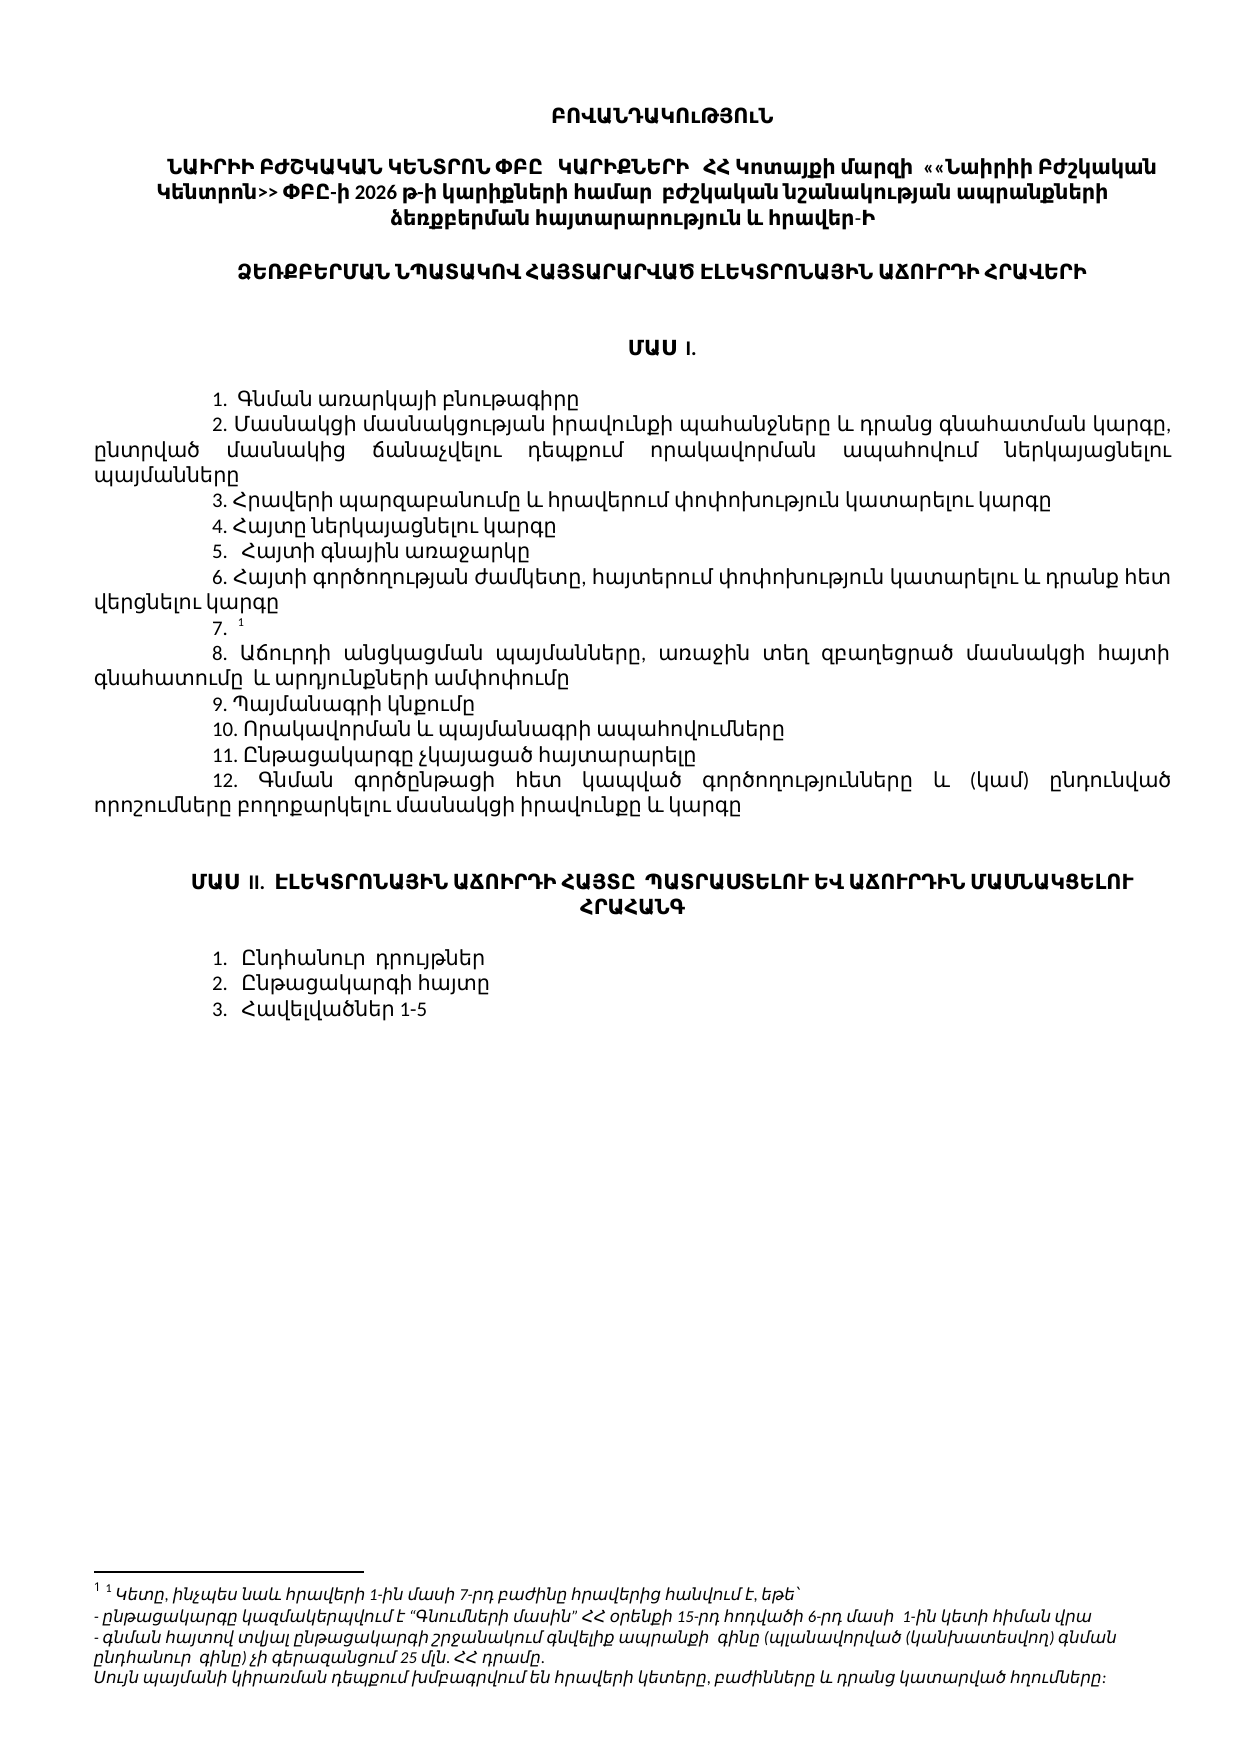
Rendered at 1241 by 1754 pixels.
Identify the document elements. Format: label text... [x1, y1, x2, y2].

text 1. Գնման առարկայի բնութագիրը [94, 386, 1171, 411]
text 10. Որակավորման և պայմանագրի ապահովումները [94, 716, 1171, 742]
text 4. Հայտը ներկայացնելու կարգը [94, 513, 1171, 538]
text 7. 1 [94, 615, 1171, 640]
text 3. Հրավերի պարզաբանումը և հրավերում փոփոխություն կատարելու կարգը [94, 488, 1171, 513]
text 2. Ընթացակարգի հայտը [94, 971, 1171, 996]
text 11. Ընթացակարգը չկայացած հայտարարելը [94, 742, 1171, 767]
text 9. Պայմանագրի կնքումը [94, 691, 1171, 716]
text 3. Հավելվածներ 1-5 [94, 996, 1171, 1021]
text ԲՈՎԱՆԴԱԿՈւԹՅՈւՆ [94, 103, 1171, 128]
text ՁԵՌՔԲԵՐՄԱՆ ՆՊԱՏԱԿՈՎ ՀԱՅՏԱՐԱՐՎԱԾ ԷԼԵԿՏՐՈՆԱՅԻՆ ԱՃՈՒՐԴԻ ՀՐԱՎԵՐԻ [94, 259, 1171, 284]
text 12. Գնման գործընթացի հետ կապված գործողությունները և (կամ) ընդունված որոշումները բողոքարկելու մասնակցի իրավունքը և կարգը [94, 767, 1171, 818]
text 5. Հայտի գնային առաջարկը [94, 538, 1171, 564]
text 2. Մասնակցի մասնակցության իրավունքի պահանջները և դրանց գնահատման կարգը, ընտրված մասնակից ճանաչվելու դեպքում որակավորման ապահովում ներկայացնելու պայմանները [94, 411, 1171, 488]
text ՆԱԻՐԻԻ ԲԺՇԿԱԿԱՆ ԿԵՆՏՐՈՆ ՓԲԸ ԿԱՐԻՔՆԵՐԻ ՀՀ Կոտայքի մարզի ««Նաիրիի Բժշկական Կենտրոն>> ՓԲԸ-ի 2026 թ-ի կարիքների համար բժշկական նշանակության ապրանքների ձեռքբերման հայտարարություն և հրավեր-Ի [94, 154, 1171, 230]
text ՄԱՍ I. [94, 335, 1171, 361]
text 1. Ընդհանուր դրույթներ [94, 945, 1171, 971]
text ՄԱՍ II. ԷԼԵԿՏՐՈՆԱՅԻՆ ԱՃՈԻՐԴԻ ՀԱՅՏԸ ՊԱՏՐԱՍՏԵԼՈՒ ԵՎ ԱՃՈՒՐԴԻՆ ՄԱՍՆԱԿՑԵԼՈՒ ՀՐԱՀԱՆԳ [94, 869, 1171, 920]
text 6. Հայտի գործողության ժամկետը, հայտերում փոփոխություն կատարելու և դրանք հետ վերցնելու կարգը [94, 564, 1171, 615]
text 8. Աճուրդի անցկացման պայմանները, առաջին տեղ զբաղեցրած մասնակցի հայտի գնահատումը և արդյունքների ամփոփումը [94, 640, 1171, 691]
